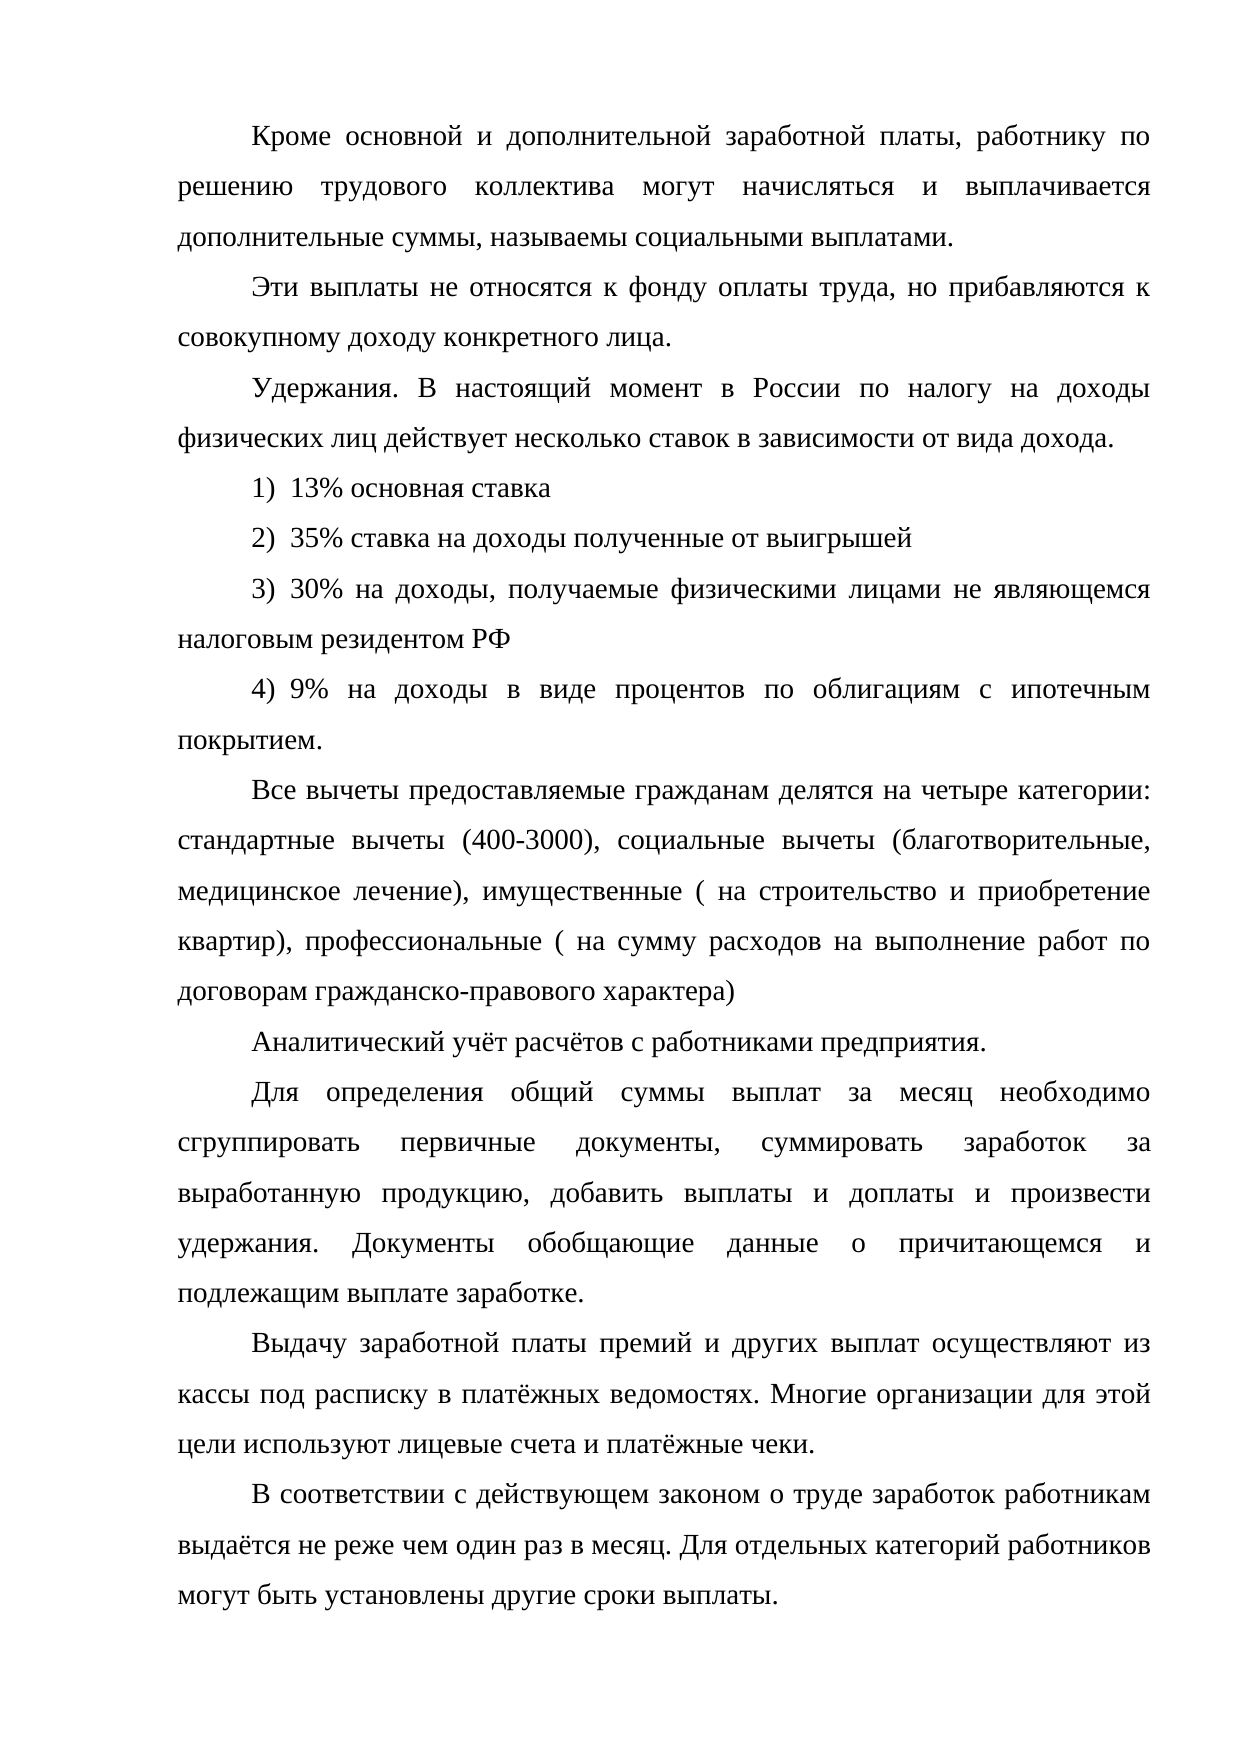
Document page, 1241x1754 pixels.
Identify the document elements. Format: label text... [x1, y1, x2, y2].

text Для определения общий суммы выплат за месяц необходимо сгруппировать первичные документы, суммировать заработок за выработанную продукцию, добавить выплаты и доплаты и произвести удержания. Документы обобщающие данные о причитающемся и подлежащим выплате заработке. [177, 1074, 1152, 1309]
text Удержания. В настоящий момент в России по налогу на доходы физических лиц действует несколько ставок в зависимости от вида дохода. [177, 370, 1152, 453]
text Эти выплаты не относятся к фонду оплаты труда, но прибавляются к совокупному доходу конкретного лица. [177, 269, 1152, 353]
list 30% на доходы, получаемые физическими лицами не являющемся налоговым резидентом РФ [177, 571, 1152, 655]
text Выдачу заработной платы премий и других выплат осуществляют из кассы под расписку в платёжных ведомостях. Многие организации для этой цели используют лицевые счета и платёжные чеки. [177, 1326, 1152, 1460]
list 35% ставка на доходы полученные от выигрышей [177, 521, 1152, 554]
list 13% основная ставка [177, 470, 1152, 504]
text Аналитический учёт расчётов с работниками предприятия. [177, 1024, 1152, 1057]
list 9% на доходы в виде процентов по облигациям с ипотечным покрытием. [177, 672, 1152, 755]
text Все вычеты предоставляемые гражданам делятся на четыре категории: стандартные вычеты (400-3000), социальные вычеты (благотворительные, медицинское лечение), имущественные ( на строительство и приобретение квартир), профессиональные ( на сумму расходов на выполнение работ по договорам гражданско-правового характера) [177, 772, 1152, 1007]
text В соответствии с действующем законом о труде заработок работникам выдаётся не реже чем один раз в месяц. Для отдельных категорий работников могут быть установлены другие сроки выплаты. [177, 1477, 1152, 1611]
text Кроме основной и дополнительной заработной платы, работнику по решению трудового коллектива могут начисляться и выплачивается дополнительные суммы, называемы социальными выплатами. [177, 118, 1152, 252]
